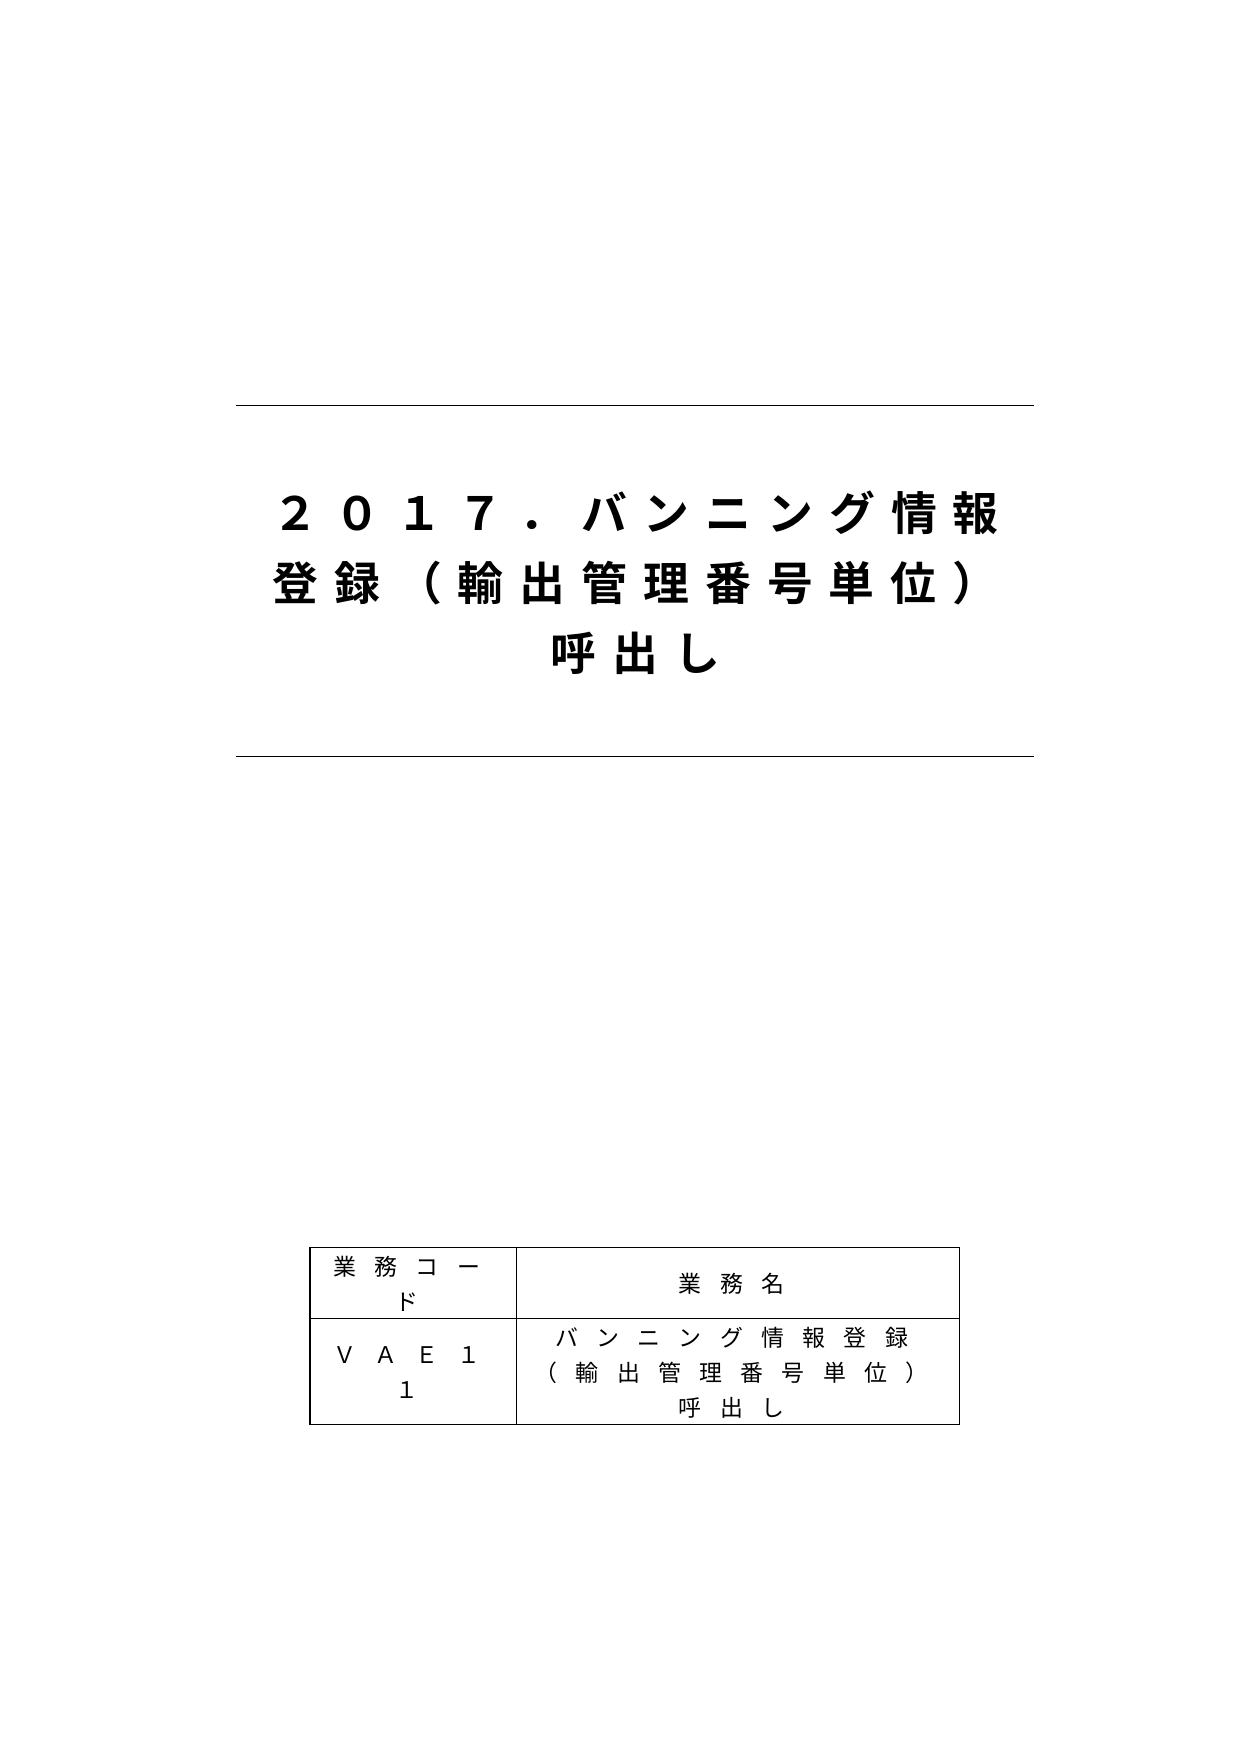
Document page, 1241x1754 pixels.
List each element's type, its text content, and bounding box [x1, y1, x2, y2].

table_header ２０１７．バンニング情報登録（輸出管理番号単位）呼出し [236, 406, 1033, 756]
table_header 業務コード [311, 1248, 516, 1318]
table_cell ＶＡＥ１１ [311, 1319, 516, 1424]
table_header 業務名 [517, 1248, 959, 1318]
table_cell バンニング情報登録（輸出管理番号単位）呼出し [517, 1319, 959, 1424]
